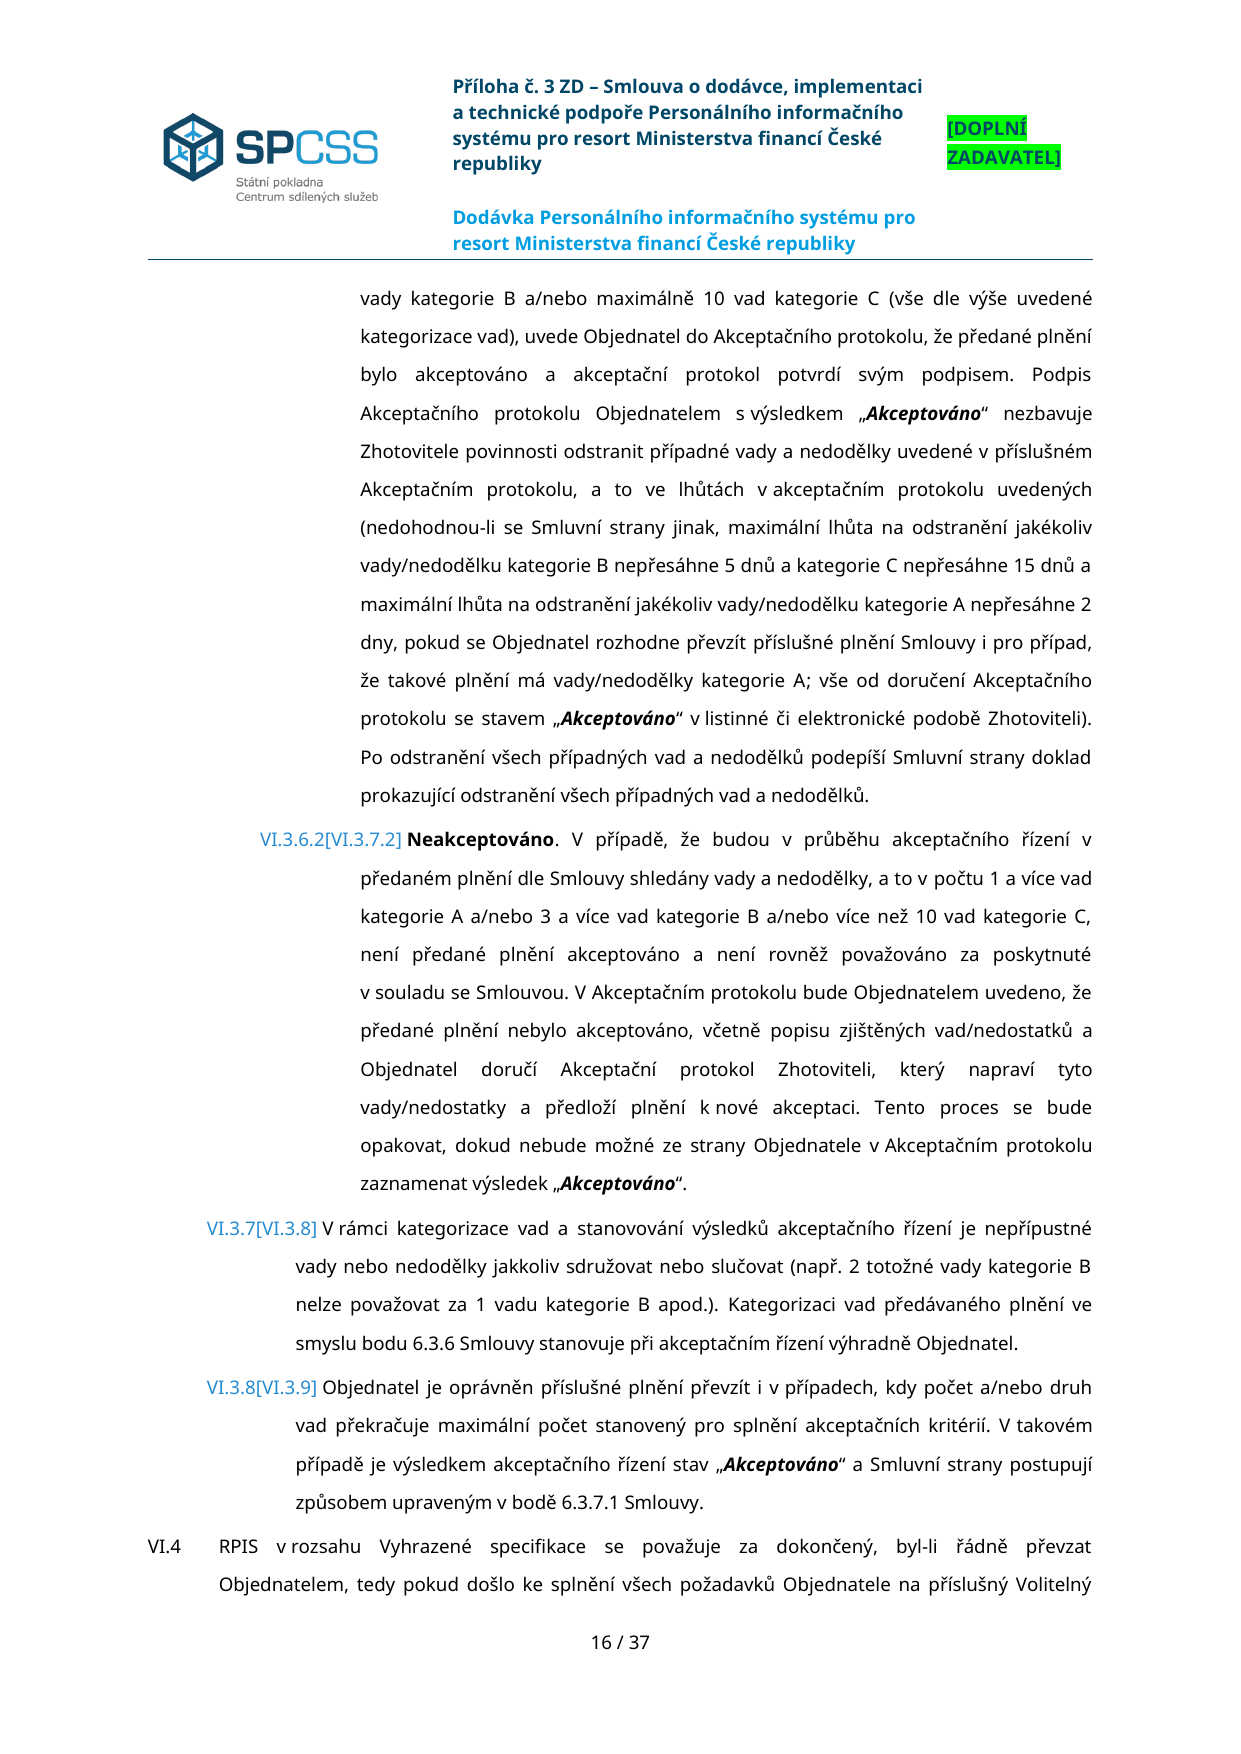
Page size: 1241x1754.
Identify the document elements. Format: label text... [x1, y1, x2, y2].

subtitle Objednatel je oprávněn příslušné plnění převzít i v případech, kdy počet a/nebo druh vad překračuje maximální počet stanovený pro splnění akceptačních kritérií. V takovém případě je výsledkem akceptačního řízení stav „Akceptováno“ a Smluvní strany postupují způsobem upraveným v bodě 6.3.7.1 Smlouvy. [207, 1374, 1093, 1514]
picture [163, 113, 378, 203]
subtitle V rámci kategorizace vad a stanovování výsledků akceptačního řízení je nepřípustné vady nebo nedodělky jakkoliv sdružovat nebo slučovat (např. 2 totožné vady kategorie B nelze považovat za 1 vadu kategorie B apod.). Kategorizaci vad předávaného plnění ve smyslu bodu 6.3.6 Smlouvy stanovuje při akceptačním řízení výhradně Objednatel. [207, 1215, 1093, 1355]
subtitle Neakceptováno. V případě, že budou v průběhu akceptačního řízení v předaném plnění dle Smlouvy shledány vady a nedodělky, a to v počtu 1 a více vad kategorie A a/nebo 3 a více vad kategorie B a/nebo více než 10 vad kategorie C, není předané plnění akceptováno a není rovněž považováno za poskytnuté v souladu se Smlouvou. V Akceptačním protokolu bude Objednatelem uvedeno, že předané plnění nebylo akceptováno, včetně popisu zjištěných vad/nedostatků a Objednatel doručí Akceptační protokol Zhotoviteli, který napraví tyto vady/nedostatky a předloží plnění k nové akceptaci. Tento proces se bude opakovat, dokud nebude možné ze strany Objednatele v Akceptačním protokolu zaznamenat výsledek „Akceptováno“. [260, 827, 1093, 1196]
